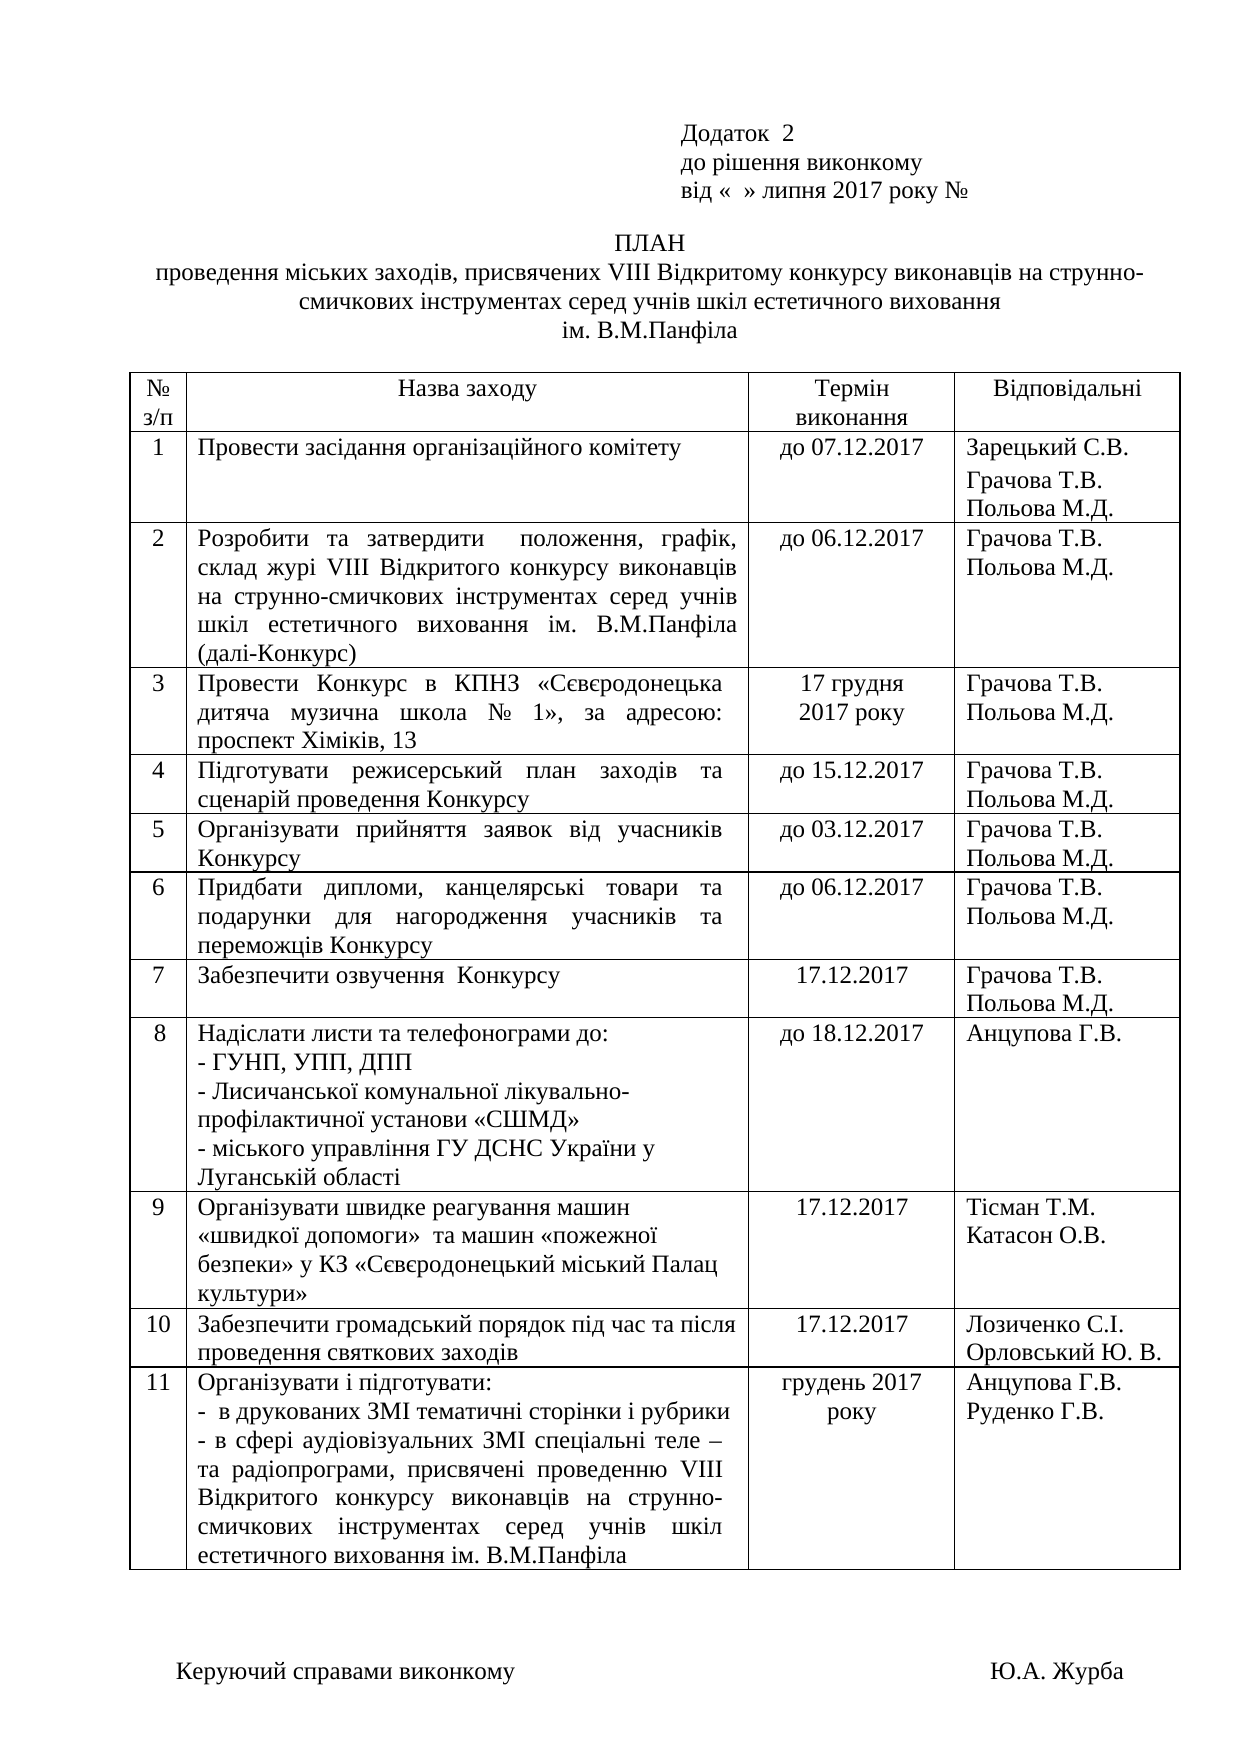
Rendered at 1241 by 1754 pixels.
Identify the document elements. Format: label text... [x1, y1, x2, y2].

table_cell Надіслати листи та телефонограми до: - ГУНП, УПП, ДПП - Лисичанської комунальної лікувально-профілактичної установи «СШМД» - міського управління ГУ ДСНС України у Луганській області [187, 1018, 748, 1191]
table_cell Організувати швидке реагування машин «швидкої допомоги» та машин «пожежної безпеки» у КЗ «Сєвєродонецький міський Палац культури» [187, 1192, 748, 1308]
table_cell 7 [131, 960, 186, 1017]
table_cell 11 [131, 1368, 186, 1569]
table_cell до 18.12.2017 [749, 1018, 954, 1191]
table_cell 10 [131, 1309, 186, 1366]
table_cell 8 [131, 1018, 186, 1191]
text проведення міських заходів, присвячених VІІІ Відкритому конкурсу виконавців на струнно-смичкових інструментах серед учнів шкіл естетичного виховання [118, 257, 1181, 315]
table_cell Грачова Т.В. Польова М.Д. [955, 873, 1179, 959]
table_cell 17 грудня 2017 року [749, 668, 954, 754]
table_cell 17.12.2017 [749, 960, 954, 1017]
table_cell 17.12.2017 [749, 1309, 954, 1366]
text Додаток 2 [118, 118, 1181, 147]
table_cell Грачова Т.В. Польова М.Д. [955, 523, 1179, 667]
table_cell Забезпечити громадський порядок під час та після проведення святкових заходів [187, 1309, 748, 1366]
table_cell Тісман Т.М. Катасон О.В. [955, 1192, 1179, 1308]
table_cell 6 [131, 873, 186, 959]
table_cell грудень 2017 року [749, 1368, 954, 1569]
table_cell Забезпечити озвучення Конкурсу [187, 960, 748, 1017]
table_cell Анцупова Г.В. [955, 1018, 1179, 1191]
table_cell 5 [131, 814, 186, 871]
text до рішення виконкому [118, 147, 1181, 176]
table_cell Анцупова Г.В. Руденко Г.В. [955, 1368, 1179, 1569]
table_header Термін виконання [749, 373, 954, 431]
table_header Відповідальні [955, 373, 1179, 431]
table_header № з/п [131, 373, 186, 431]
table_cell Розробити та затвердити положення, графік, склад журі VІІІ Відкритого конкурсу виконавців на струнно-смичкових інструментах серед учнів шкіл естетичного виховання ім. В.М.Панфіла (далі-Конкурс) [187, 523, 748, 667]
table_cell до 15.12.2017 [749, 755, 954, 813]
table_cell Лозиченко С.І. Орловський Ю. В. [955, 1309, 1179, 1366]
table_cell Провести Конкурс в КПНЗ «Сєвєродонецька дитяча музична школа № 1», за адресою: проспект Хіміків, 13 [187, 668, 748, 754]
table_cell 2 [131, 523, 186, 667]
table_cell Організувати прийняття заявок від учасників Конкурсу [187, 814, 748, 871]
text ім. В.М.Панфіла [118, 315, 1181, 343]
table_cell Провести засідання організаційного комітету [187, 432, 748, 522]
table_cell Грачова Т.В. Польова М.Д. [955, 814, 1179, 871]
table_cell 1 [131, 432, 186, 522]
table_cell до 03.12.2017 [749, 814, 954, 871]
text від « » липня 2017 року № [118, 176, 1181, 204]
table_cell 4 [131, 755, 186, 813]
table_cell 17.12.2017 [749, 1192, 954, 1308]
table_cell 9 [131, 1192, 186, 1308]
table_cell до 07.12.2017 [749, 432, 954, 522]
table_cell Грачова Т.В. Польова М.Д. [955, 755, 1179, 813]
text Керуючий справами виконкому Ю.А. Журба [118, 1656, 1181, 1685]
table_cell Придбати дипломи, канцелярські товари та подарунки для нагородження учасників та переможців Конкурсу [187, 873, 748, 959]
table_header Назва заходу [187, 373, 748, 431]
text ПЛАН [118, 228, 1181, 257]
table_cell до 06.12.2017 [749, 523, 954, 667]
table_cell Грачова Т.В. Польова М.Д. [955, 668, 1179, 754]
table_cell Зарецький С.В. Грачова Т.В. Польова М.Д. [955, 432, 1179, 522]
table_cell Організувати і підготувати: - в друкованих ЗМІ тематичні сторінки і рубрики - в сфері аудіовізуальних ЗМІ спеціальні теле – та радіопрограми, присвячені проведенню VІІІ Відкритого конкурсу виконавців на струнно-смичкових інструментах серед учнів шкіл естетичного виховання ім. В.М.Панфіла [187, 1368, 748, 1569]
table_cell до 06.12.2017 [749, 873, 954, 959]
table_cell Грачова Т.В. Польова М.Д. [955, 960, 1179, 1017]
table_cell 3 [131, 668, 186, 754]
table_cell Підготувати режисерський план заходів та сценарій проведення Конкурсу [187, 755, 748, 813]
